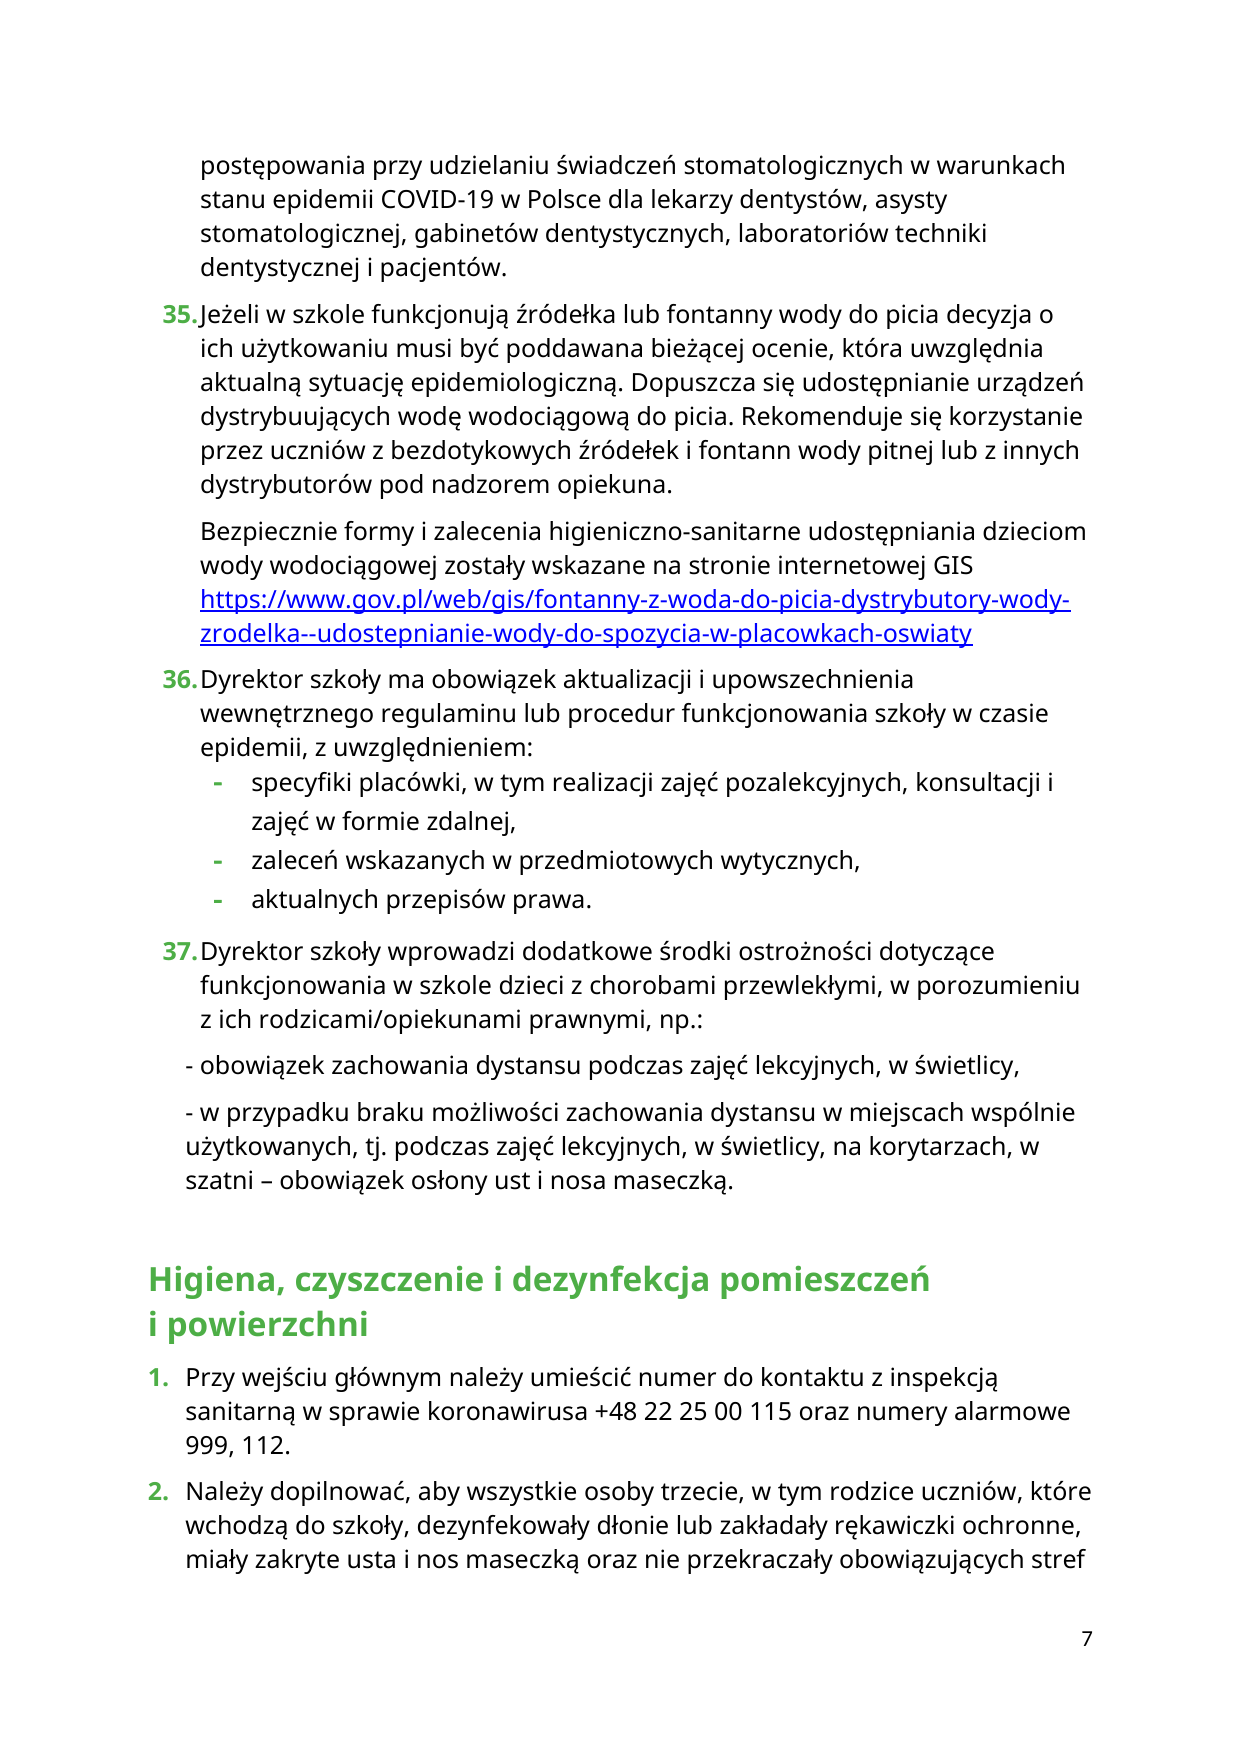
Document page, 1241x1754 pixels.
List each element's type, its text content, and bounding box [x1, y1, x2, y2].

list Dyrektor szkoły ma obowiązek aktualizacji i upowszechnienia wewnętrznego regulaminu lub procedur funkcjonowania szkoły w czasie epidemii, z uwzględnieniem: [162, 662, 1093, 764]
list - obowiązek zachowania dystansu podczas zajęć lekcyjnych, w świetlicy, [185, 1048, 1093, 1082]
list Przy wejściu głównym należy umieścić numer do kontaktu z inspekcją sanitarną w sprawie koronawirusa +48 22 25 00 115 oraz numery alarmowe 999, 112. [148, 1359, 1093, 1461]
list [162, 148, 1093, 284]
list aktualnych przepisów prawa. [213, 882, 1093, 916]
list - w przypadku braku możliwości zachowania dystansu w miejscach wspólnie użytkowanych, tj. podczas zajęć lekcyjnych, w świetlicy, na korytarzach, w szatni – obowiązek osłony ust i nosa maseczką. [185, 1094, 1093, 1197]
list Dyrektor szkoły wprowadzi dodatkowe środki ostrożności dotyczące funkcjonowania w szkole dzieci z chorobami przewlekłymi, w porozumieniu z ich rodzicami/opiekunami prawnymi, np.: [162, 933, 1093, 1036]
subtitle Higiena, czyszczenie i dezynfekcja pomieszczeń i powierzchni [148, 1256, 1093, 1347]
list Jeżeli w szkole funkcjonują źródełka lub fontanny wody do picia decyzja o ich użytkowaniu musi być poddawana bieżącej ocenie, która uwzględnia aktualną sytuację epidemiologiczną. Dopuszcza się udostępnianie urządzeń dystrybuujących wodę wodociągową do picia. Rekomenduje się korzystanie przez uczniów z bezdotykowych źródełek i fontann wody pitnej lub z innych dystrybutorów pod nadzorem opiekuna. [162, 296, 1093, 501]
list zaleceń wskazanych w przedmiotowych wytycznych, [213, 842, 1093, 877]
list Bezpiecznie formy i zalecenia higieniczno-sanitarne udostępniania dzieciom wody wodociągowej zostały wskazane na stronie internetowej GIS https://www.gov.pl/web/gis/fontanny-z-woda-do-picia-dystrybutory-wody-zrodelka--udostepnianie-wody-do-spozycia-w-placowkach-oswiaty [200, 513, 1093, 649]
list specyfiki placówki, w tym realizacji zajęć pozalekcyjnych, konsultacji i zajęć w formie zdalnej, [213, 764, 1093, 837]
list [148, 1474, 1093, 1576]
